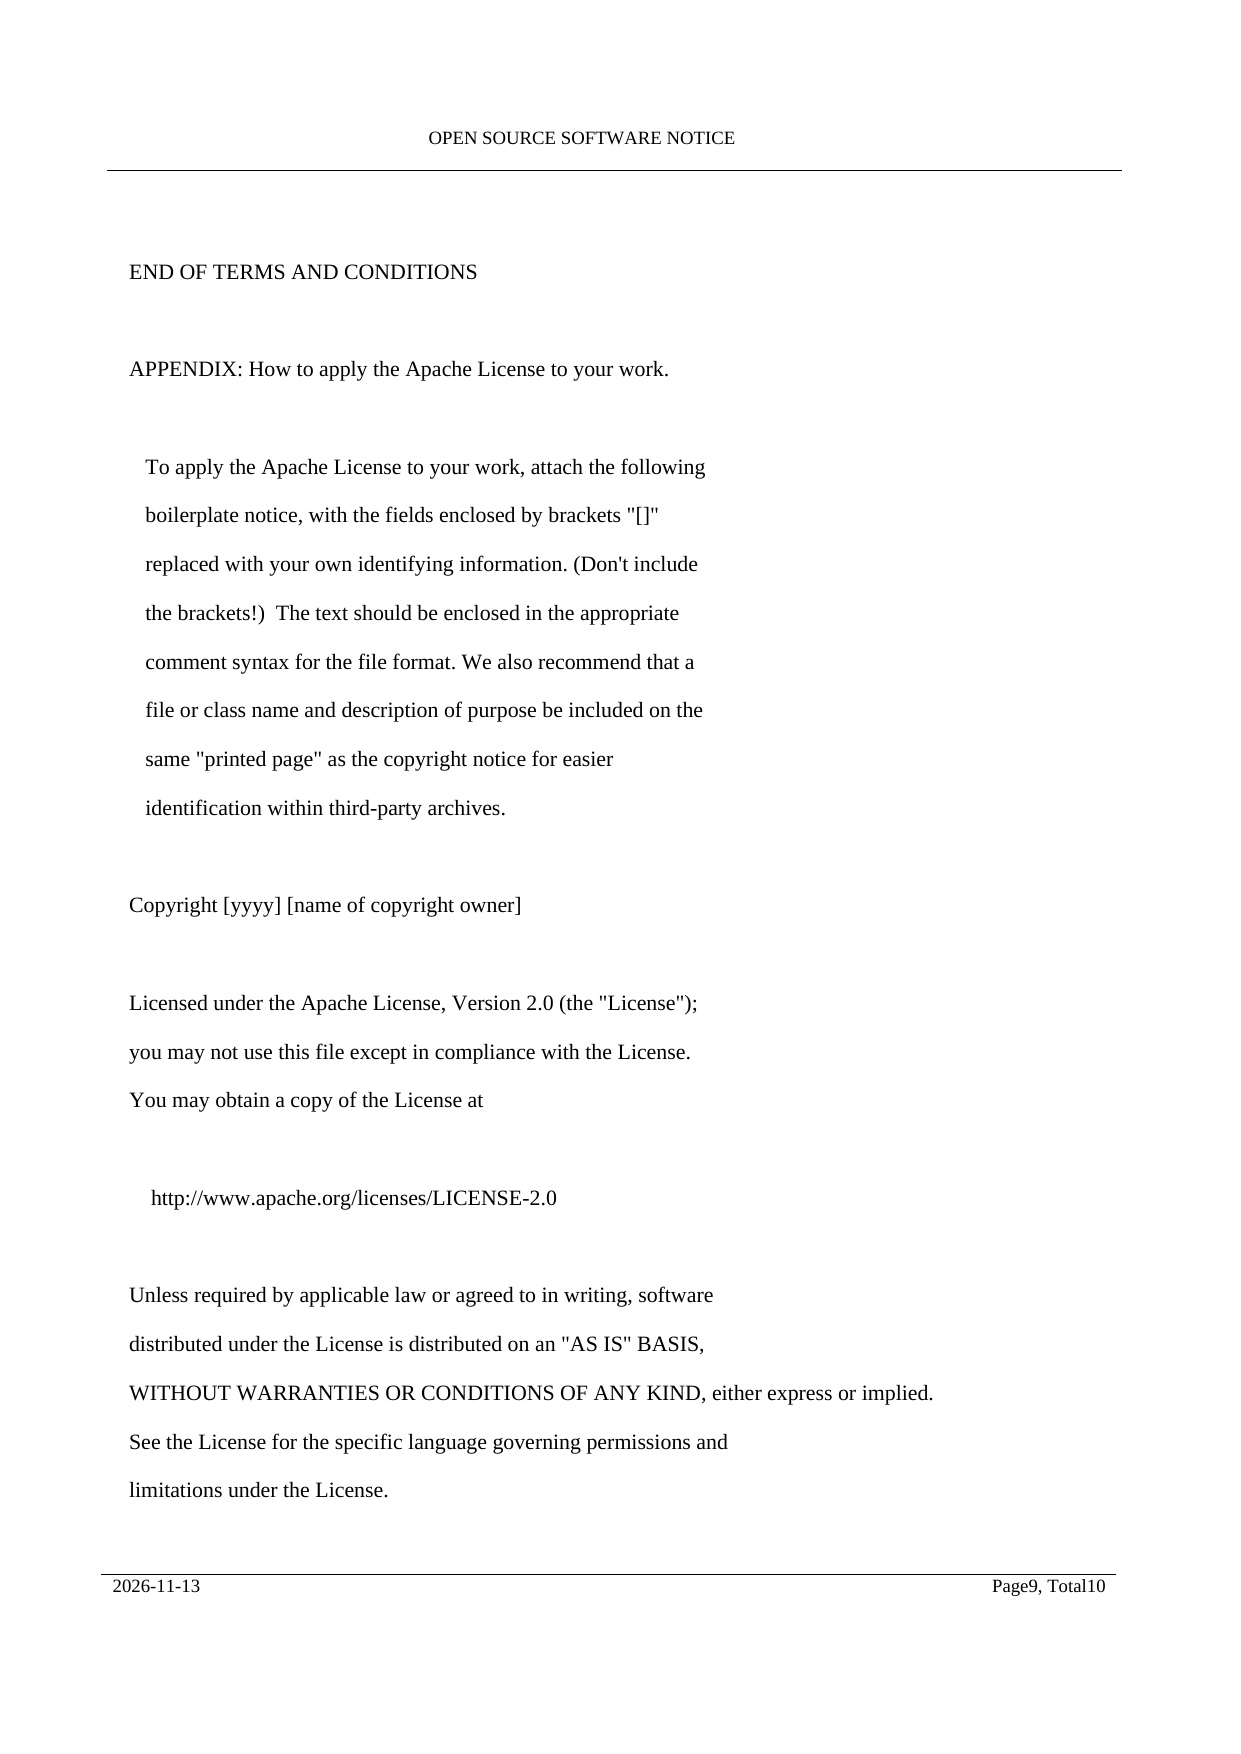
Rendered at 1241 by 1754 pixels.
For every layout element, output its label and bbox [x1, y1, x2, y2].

text [112, 206, 1128, 1506]
